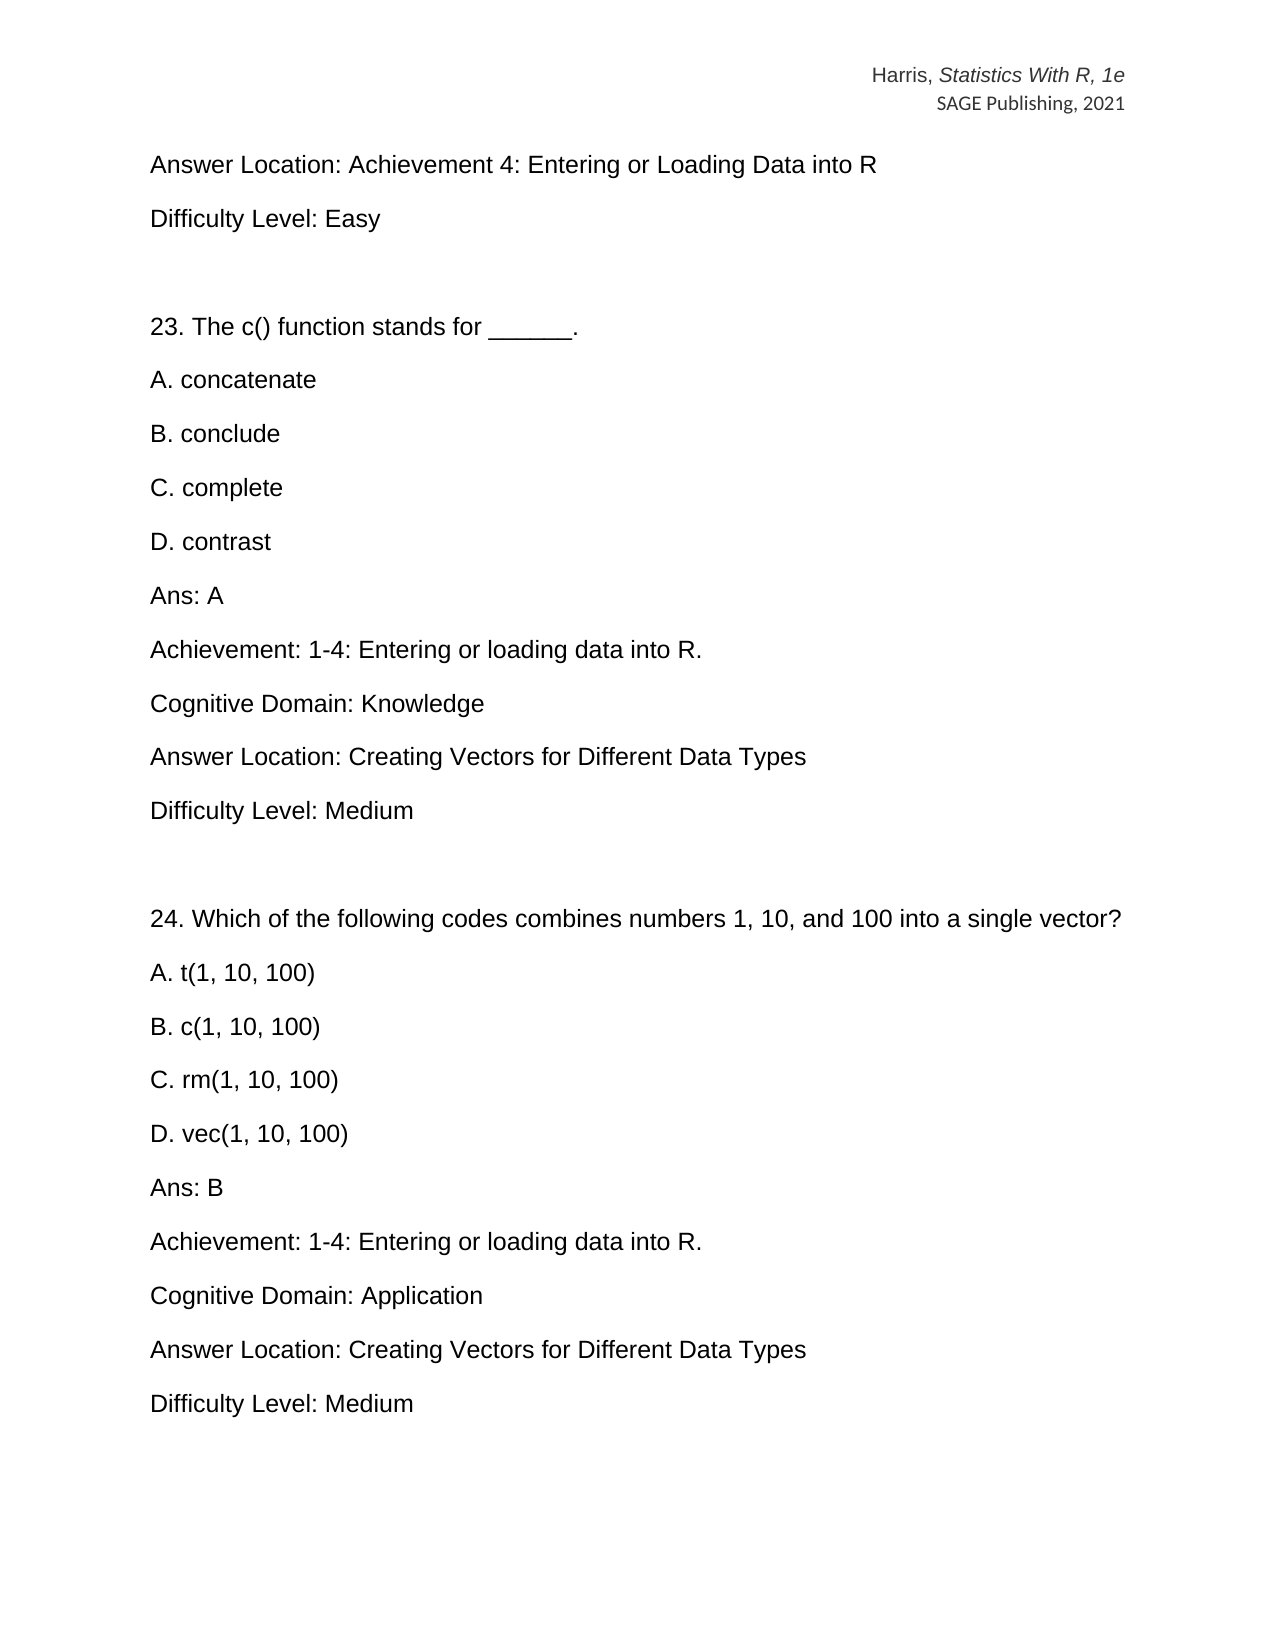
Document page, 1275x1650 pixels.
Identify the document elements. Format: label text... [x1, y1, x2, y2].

text Ans: B [150, 1173, 1125, 1202]
text Difficulty Level: Medium [150, 796, 1125, 825]
text B. c(1, 10, 100) [150, 1012, 1125, 1040]
text Difficulty Level: Easy [150, 204, 1125, 233]
text C. rm(1, 10, 100) [150, 1066, 1125, 1094]
text B. conclude [150, 419, 1125, 448]
text 23. The c() function stands for ______. [150, 312, 1125, 340]
text Cognitive Domain: Application [150, 1281, 1125, 1310]
text Achievement: 1-4: Entering or loading data into R. [150, 635, 1125, 663]
text D. vec(1, 10, 100) [150, 1119, 1125, 1148]
text 24. Which of the following codes combines numbers 1, 10, and 100 into a single vector? [150, 904, 1125, 933]
text Ans: A [150, 581, 1125, 609]
text Difficulty Level: Medium [150, 1389, 1125, 1417]
text A. t(1, 10, 100) [150, 958, 1125, 987]
text Answer Location: Creating Vectors for Different Data Types [150, 1335, 1125, 1363]
text A. concatenate [150, 365, 1125, 394]
text C. complete [150, 473, 1125, 502]
text Achievement: 1-4: Entering or loading data into R. [150, 1227, 1125, 1256]
text Answer Location: Creating Vectors for Different Data Types [150, 742, 1125, 771]
text Answer Location: Achievement 4: Entering or Loading Data into R [150, 150, 1125, 179]
text Cognitive Domain: Knowledge [150, 688, 1125, 717]
text D. contrast [150, 527, 1125, 556]
